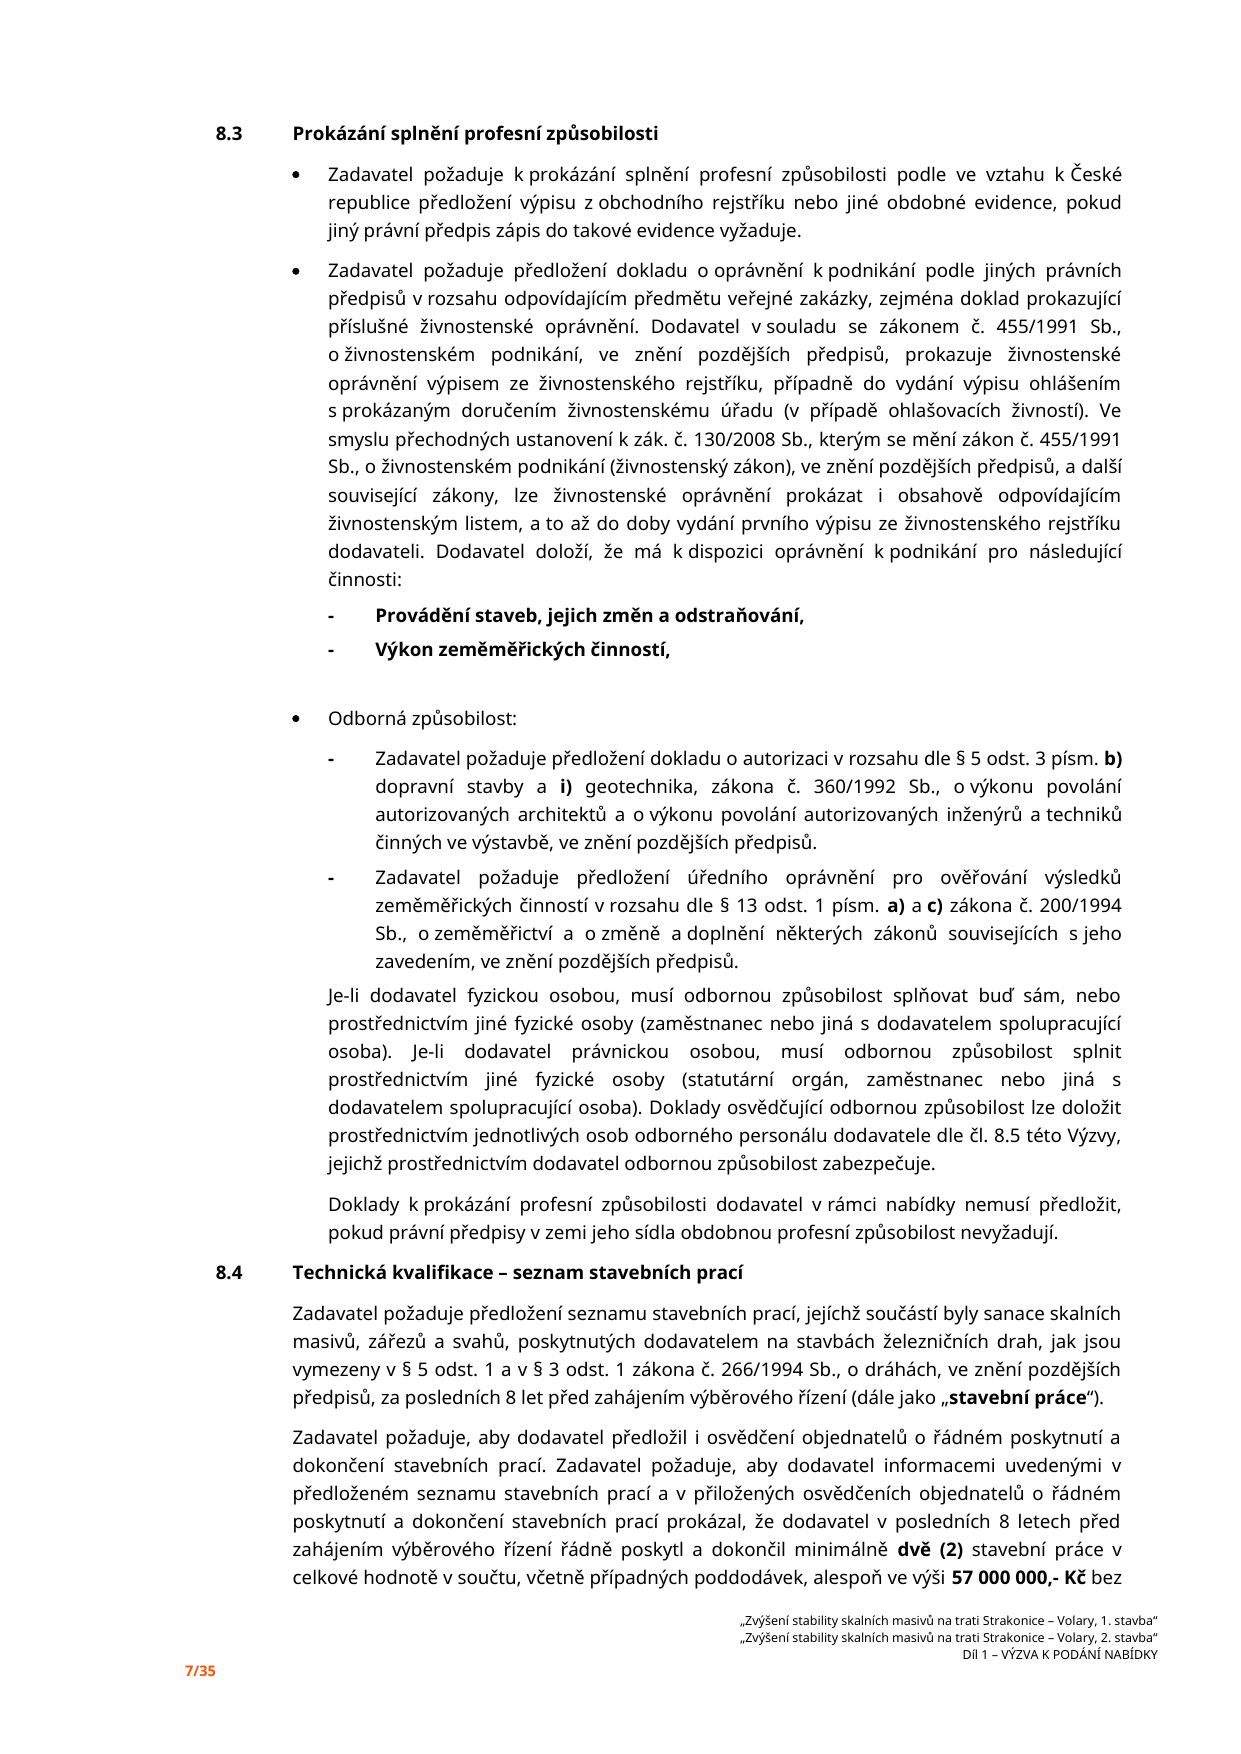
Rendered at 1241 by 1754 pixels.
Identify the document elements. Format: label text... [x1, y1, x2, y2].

text Zadavatel požaduje předložení dokladu o oprávnění k podnikání podle jiných právních předpisů v rozsahu odpovídajícím předmětu veřejné zakázky, zejména doklad prokazující příslušné živnostenské oprávnění. Dodavatel v souladu se zákonem č. 455/1991 Sb., o živnostenském podnikání, ve znění pozdějších předpisů, prokazuje živnostenské oprávnění výpisem ze živnostenského rejstříku, případně do vydání výpisu ohlášením s prokázaným doručením živnostenskému úřadu (v případě ohlašovacích živností). Ve smyslu přechodných ustanovení k zák. č. 130/2008 Sb., kterým se mění zákon č. 455/1991 Sb., o živnostenském podnikání (živnostenský zákon), ve znění pozdějších předpisů, a další související zákony, lze živnostenské oprávnění prokázat i obsahově odpovídajícím živnostenským listem, a to až do doby vydání prvního výpisu ze živnostenského rejstříku dodavateli. Dodavatel doloží, že má k dispozici oprávnění k podnikání pro následující činnosti: [292, 258, 1122, 591]
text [292, 1424, 1122, 1590]
text Technická kvalifikace – seznam stavebních prací [216, 1259, 1122, 1285]
text Prokázání splnění profesní způsobilosti [216, 121, 1122, 146]
text Provádění staveb, jejich změn a odstraňování, [328, 602, 1122, 628]
text Výkon zeměměřických činností, [328, 637, 1122, 662]
text Zadavatel požaduje předložení úředního oprávnění pro ověřování výsledků zeměměřických činností v rozsahu dle § 13 odst. 1 písm. a) a c) zákona č. 200/1994 Sb., o zeměměřictví a o změně a doplnění některých zákonů souvisejících s jeho zavedením, ve znění pozdějších předpisů. [328, 864, 1122, 973]
text Zadavatel požaduje k prokázání splnění profesní způsobilosti podle ve vztahu k České republice předložení výpisu z obchodního rejstříku nebo jiné obdobné evidence, pokud jiný právní předpis zápis do takové evidence vyžaduje. [292, 161, 1122, 243]
text Odborná způsobilost: [292, 705, 1122, 731]
text Zadavatel požaduje předložení seznamu stavebních prací, jejíchž součástí byly sanace skalních masivů, zářezů a svahů, poskytnutých dodavatelem na stavbách železničních drah, jak jsou vymezeny v § 5 odst. 1 a v § 3 odst. 1 zákona č. 266/1994 Sb., o dráhách, ve znění pozdějších předpisů, za posledních 8 let před zahájením výběrového řízení (dále jako „stavební práce“). [292, 1300, 1122, 1409]
text Doklady k prokázání profesní způsobilosti dodavatel v rámci nabídky nemusí předložit, pokud právní předpisy v zemi jeho sídla obdobnou profesní způsobilost nevyžadují. [328, 1191, 1122, 1244]
text Zadavatel požaduje předložení dokladu o autorizaci v rozsahu dle § 5 odst. 3 písm. b) dopravní stavby a i) geotechnika, zákona č. 360/1992 Sb., o výkonu povolání autorizovaných architektů a o výkonu povolání autorizovaných inženýrů a techniků činných ve výstavbě, ve znění pozdějších předpisů. [328, 746, 1122, 855]
text Je-li dodavatel fyzickou osobou, musí odbornou způsobilost splňovat buď sám, nebo prostřednictvím jiné fyzické osoby (zaměstnanec nebo jiná s dodavatelem spolupracující osoba). Je-li dodavatel právnickou osobou, musí odbornou způsobilost splnit prostřednictvím jiné fyzické osoby (statutární orgán, zaměstnanec nebo jiná s dodavatelem spolupracující osoba). Doklady osvědčující odbornou způsobilost lze doložit prostřednictvím jednotlivých osob odborného personálu dodavatele dle čl. 8.5 této Výzvy, jejichž prostřednictvím dodavatel odbornou způsobilost zabezpečuje. [328, 982, 1122, 1176]
